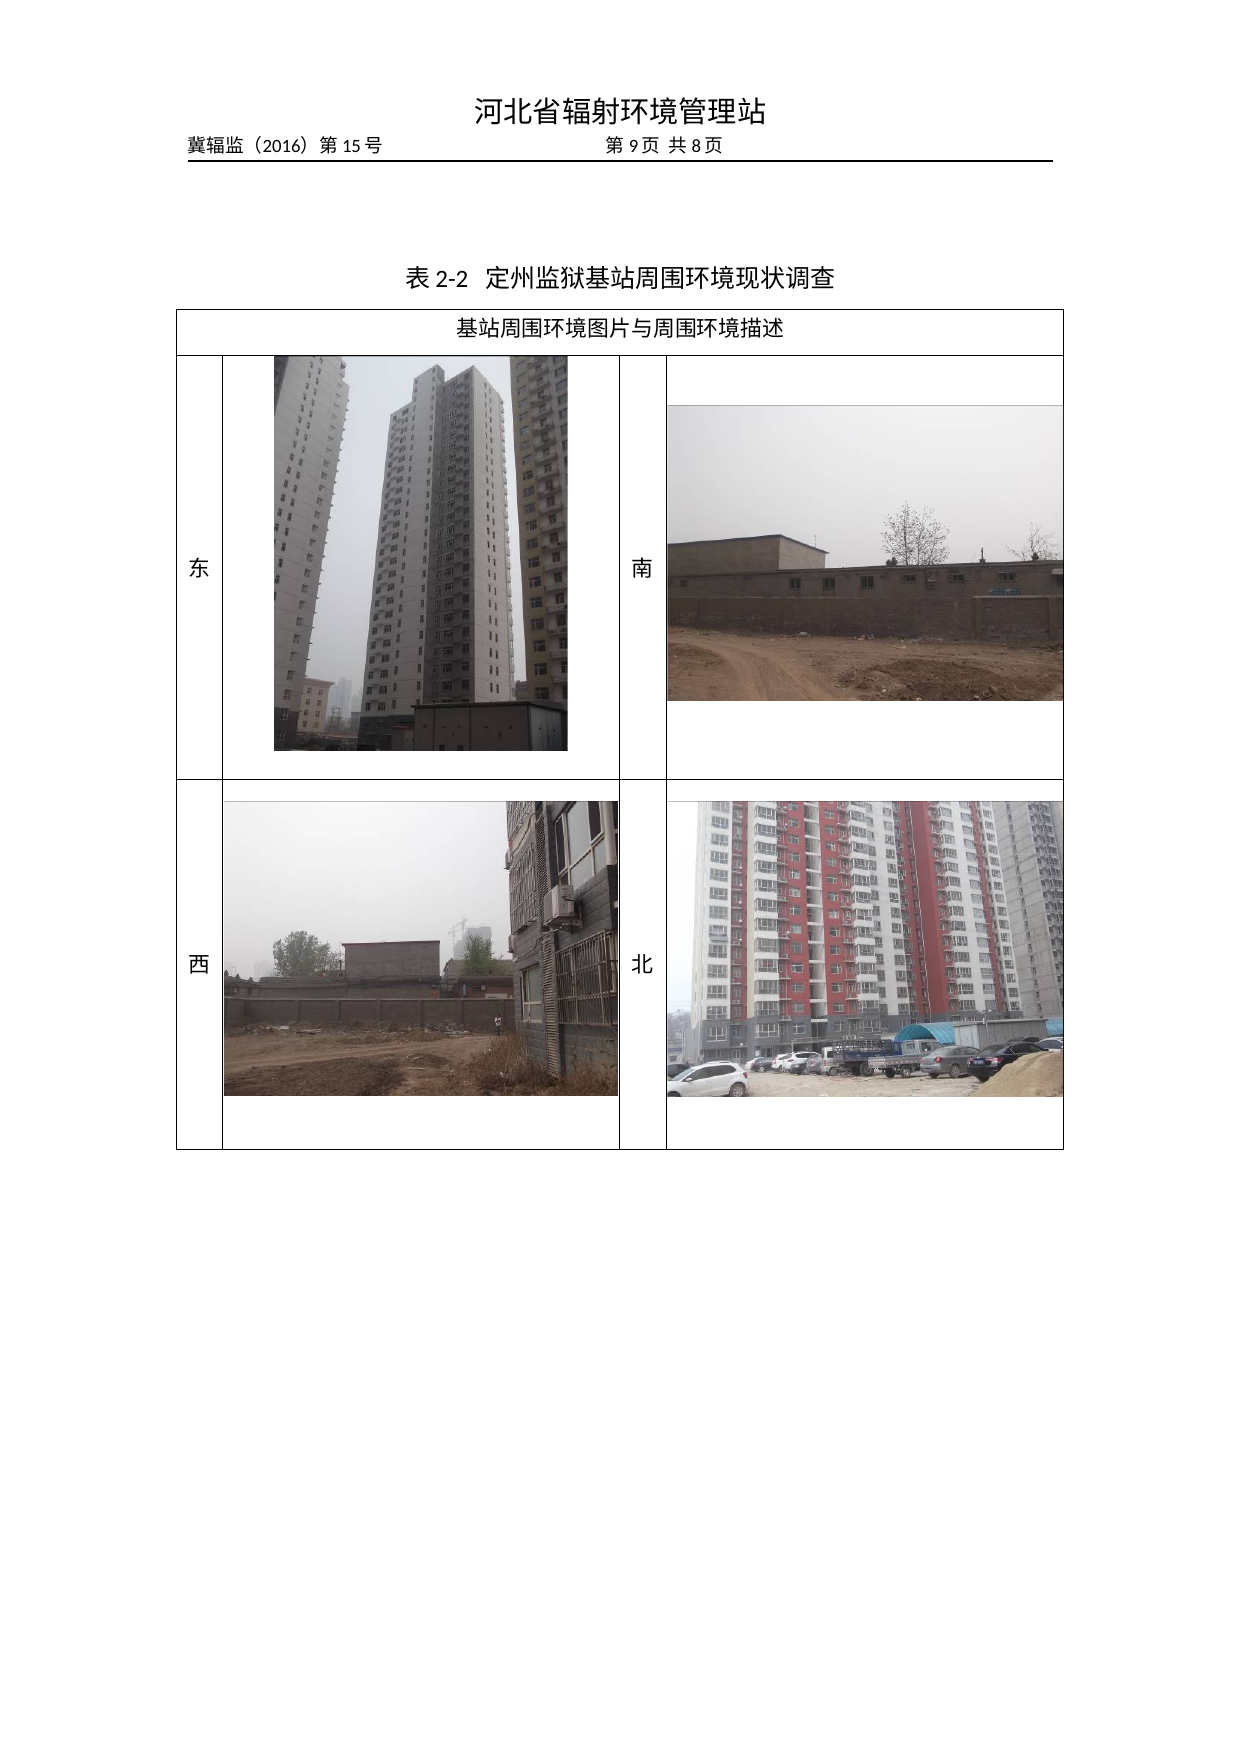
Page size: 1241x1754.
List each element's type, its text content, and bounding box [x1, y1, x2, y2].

table_cell [667, 780, 1063, 801]
table_cell 北 [620, 780, 666, 1148]
table_cell [667, 701, 1063, 779]
table_cell 西 [177, 780, 222, 1148]
table_cell 东 [177, 356, 222, 779]
table_cell 南 [620, 356, 666, 779]
picture [274, 356, 568, 751]
table_header 基站周围环境图片与周围环境描述 [177, 310, 1063, 355]
table_cell [667, 1097, 1063, 1148]
table_cell [223, 780, 619, 1148]
table_cell [223, 356, 619, 779]
picture [667, 405, 1064, 701]
picture [667, 801, 1064, 1097]
text 表2-2 定州监狱基站周围环境现状调查 [187, 244, 1053, 309]
picture [223, 801, 618, 1096]
table_cell [667, 356, 1063, 405]
